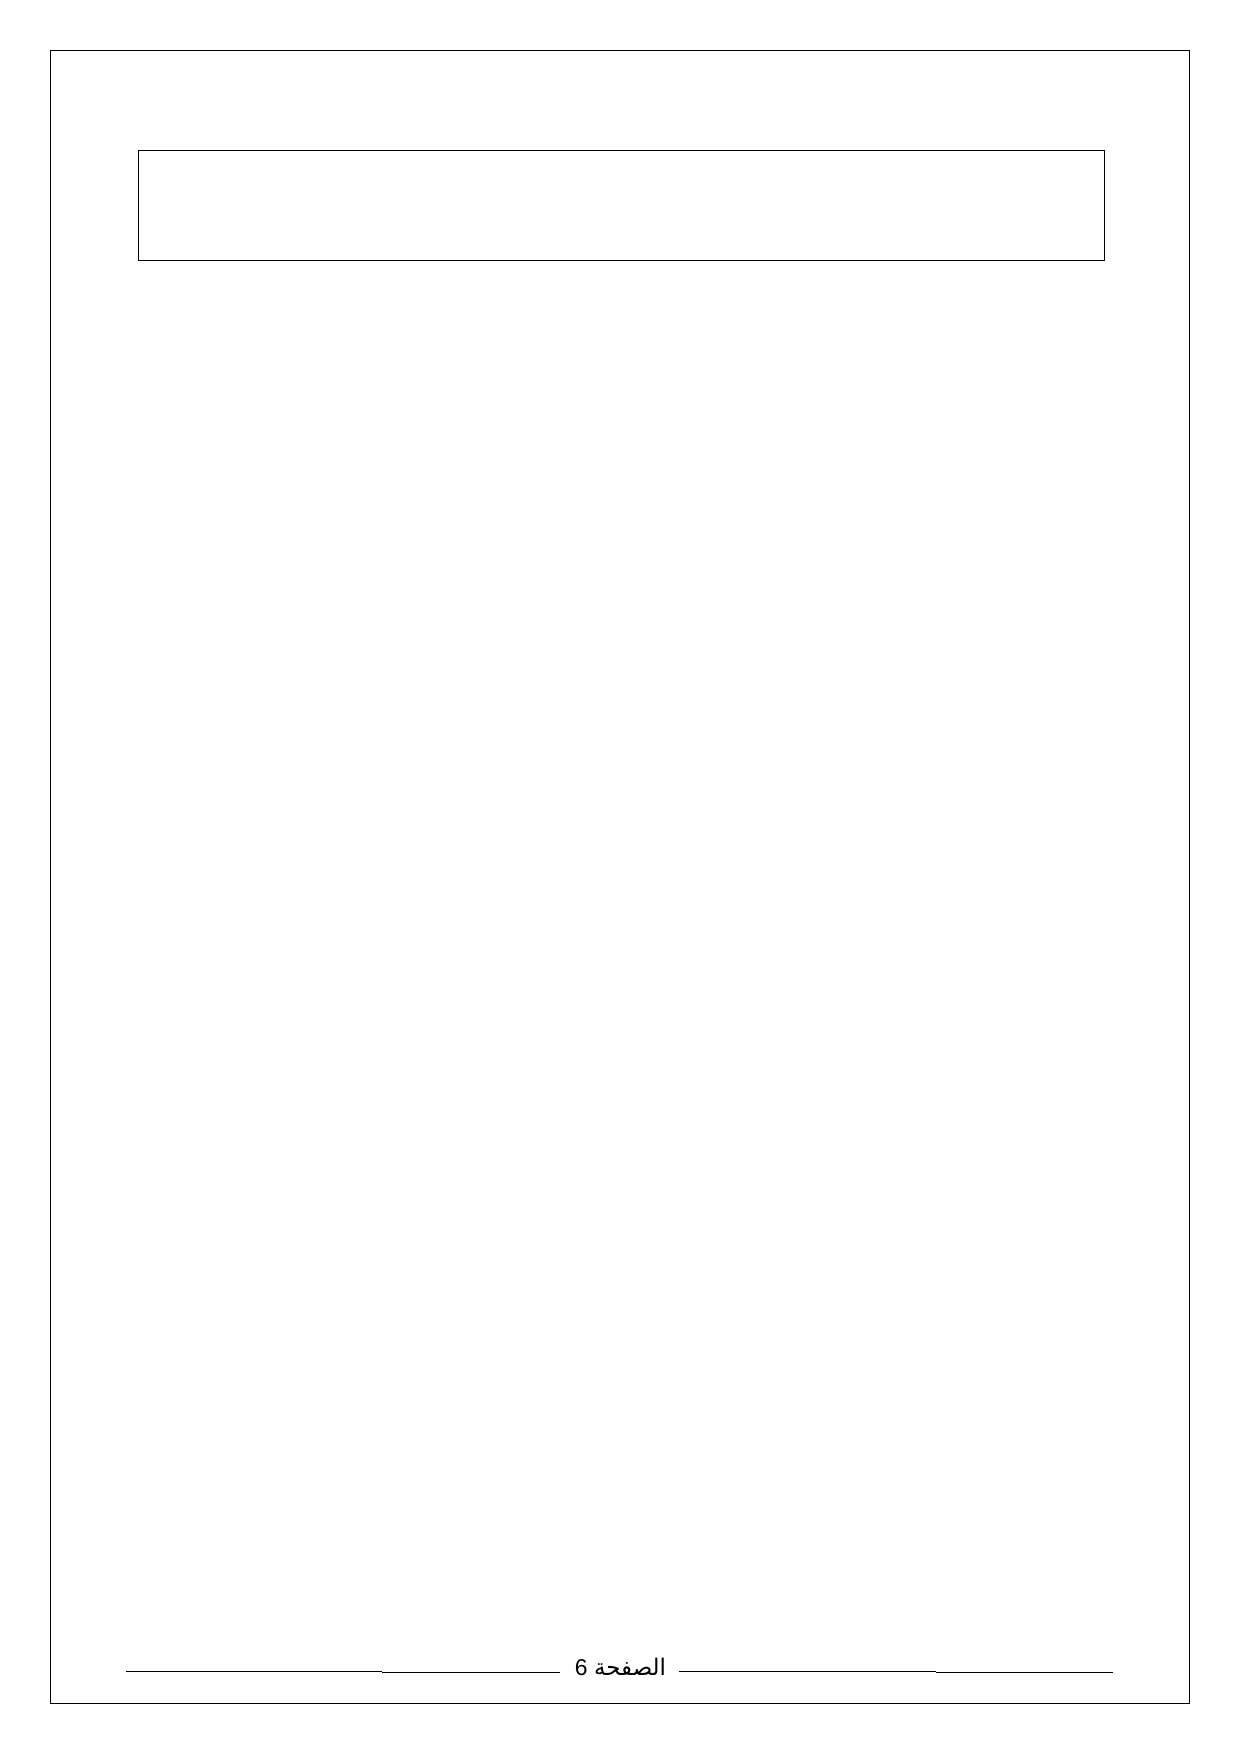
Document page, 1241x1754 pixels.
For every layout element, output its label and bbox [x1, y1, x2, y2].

table_cell [139, 151, 1104, 259]
